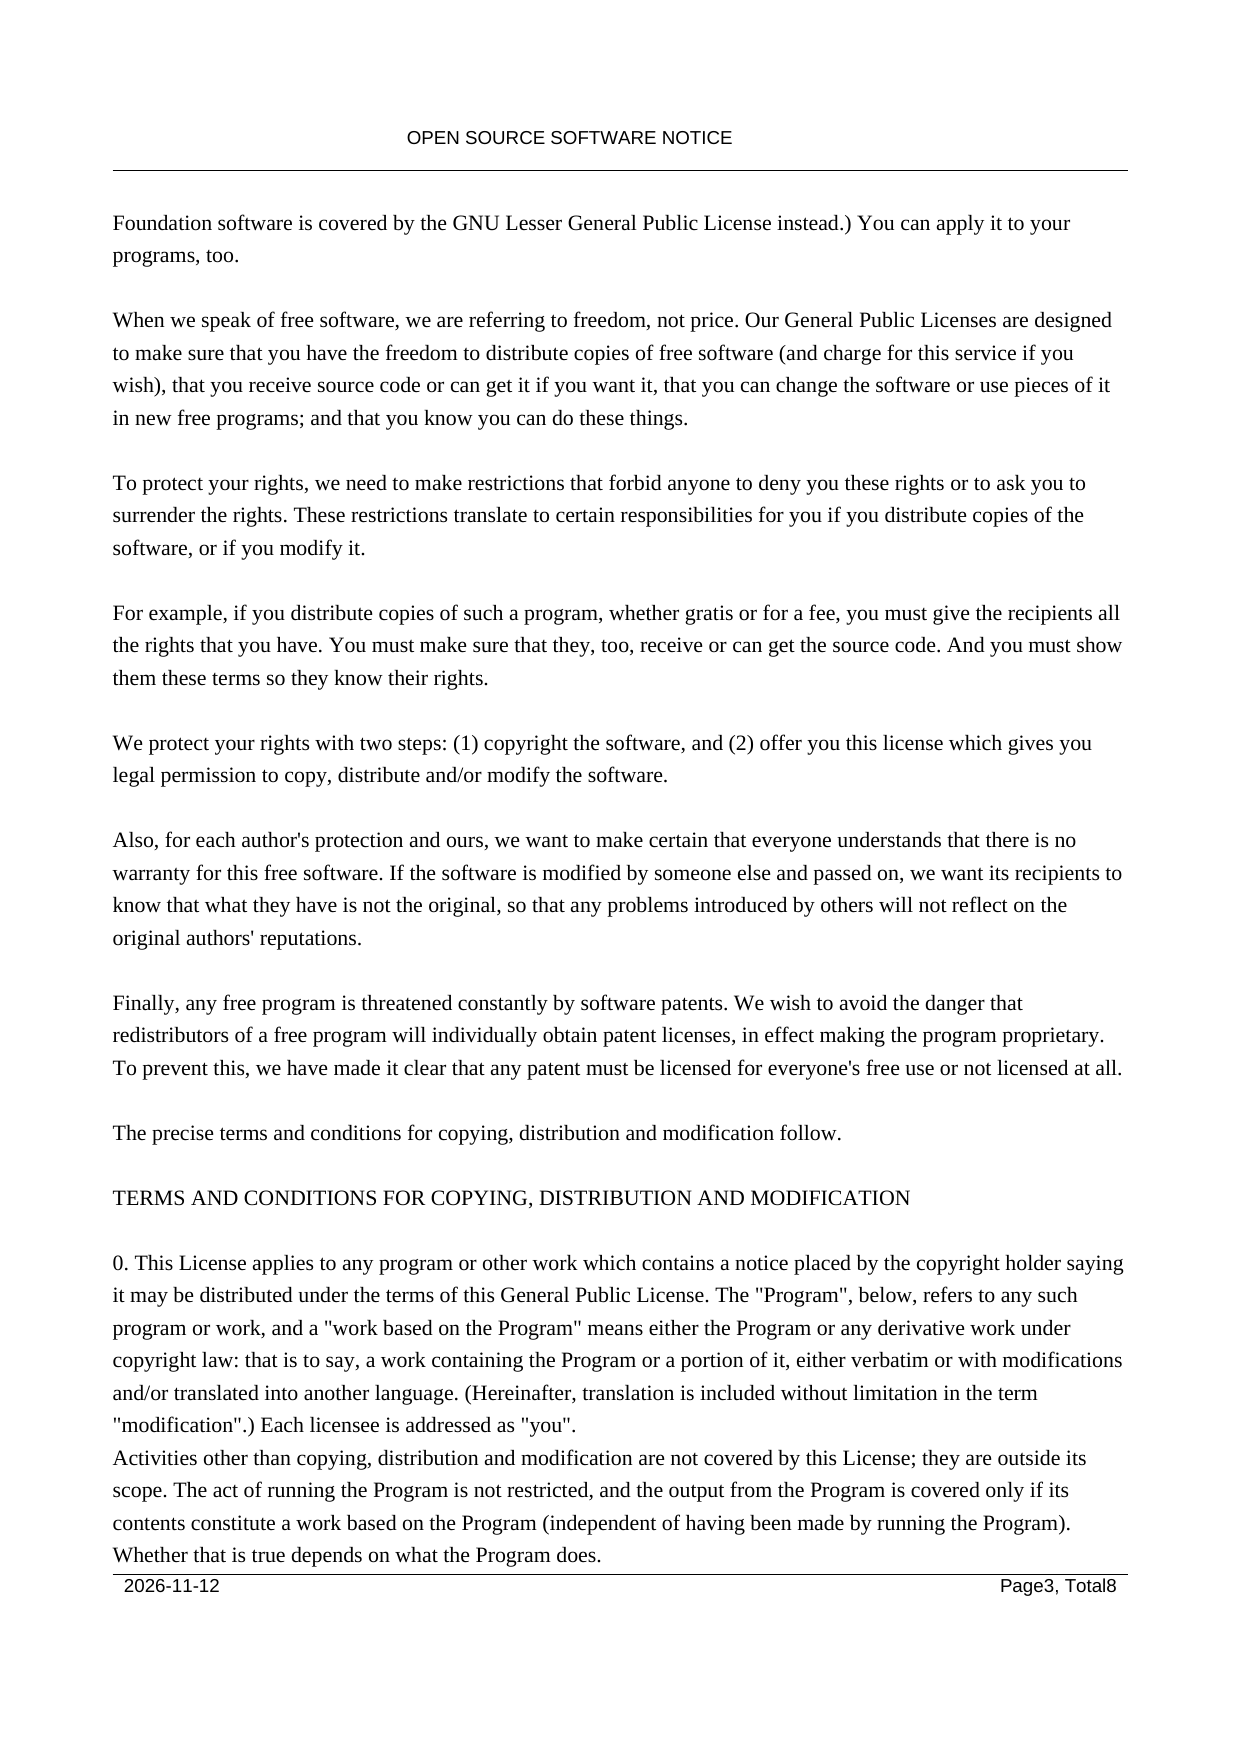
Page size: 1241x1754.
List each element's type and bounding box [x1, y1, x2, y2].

text [112, 206, 1128, 1571]
